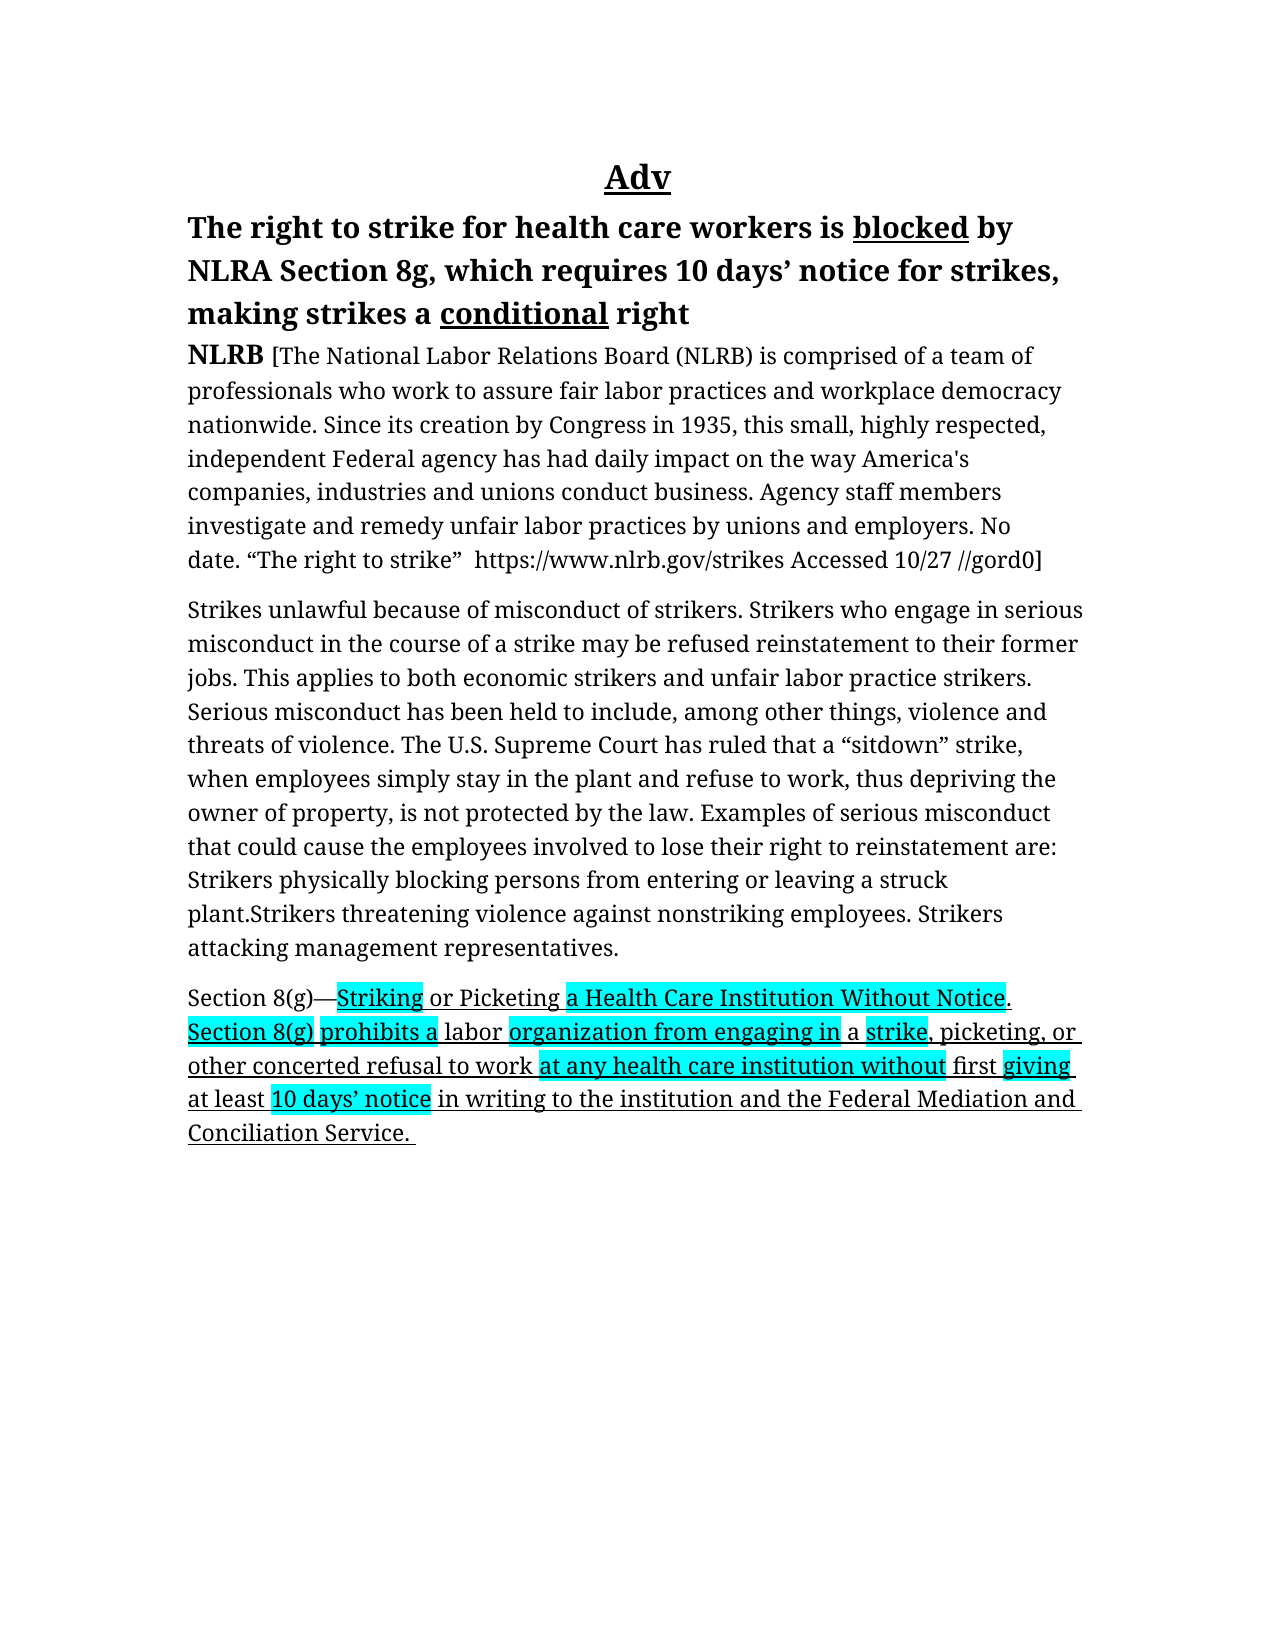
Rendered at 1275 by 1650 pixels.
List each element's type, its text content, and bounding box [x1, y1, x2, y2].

subtitle Adv [187, 154, 1087, 199]
text Section 8(g)—Striking or Picketing a Health Care Institution Without Notice. Section 8(g) prohibits a labor organization from engaging in a strike, picketing, or other concerted refusal to work at any health care institution without first giving at least 10 days’ notice in writing to the institution and the Federal Mediation and Conciliation Service. [187, 982, 1087, 1148]
text NLRB [The National Labor Relations Board (NLRB) is comprised of a team of professionals who work to assure fair labor practices and workplace democracy nationwide. Since its creation by Congress in 1935, this small, highly respected, independent Federal agency has had daily impact on the way America's companies, industries and unions conduct business. Agency staff members investigate and remedy unfair labor practices by unions and employers. No date. “The right to strike” https://www.nlrb.gov/strikes Accessed 10/27 //gord0] [187, 336, 1087, 575]
subtitle The right to strike for health care workers is blocked by NLRA Section 8g, which requires 10 days’ notice for strikes, making strikes a conditional right [187, 207, 1087, 333]
text Strikes unlawful because of misconduct of strikers. Strikers who engage in serious misconduct in the course of a strike may be refused reinstatement to their former jobs. This applies to both economic strikers and unfair labor practice strikers. Serious misconduct has been held to include, among other things, violence and threats of violence. The U.S. Supreme Court has ruled that a “sitdown” strike, when employees simply stay in the plant and refuse to work, thus depriving the owner of property, is not protected by the law. Examples of serious misconduct that could cause the employees involved to lose their right to reinstatement are: Strikers physically blocking persons from entering or leaving a struck plant.Strikers threatening violence against nonstriking employees. Strikers attacking management representatives. [187, 594, 1087, 963]
